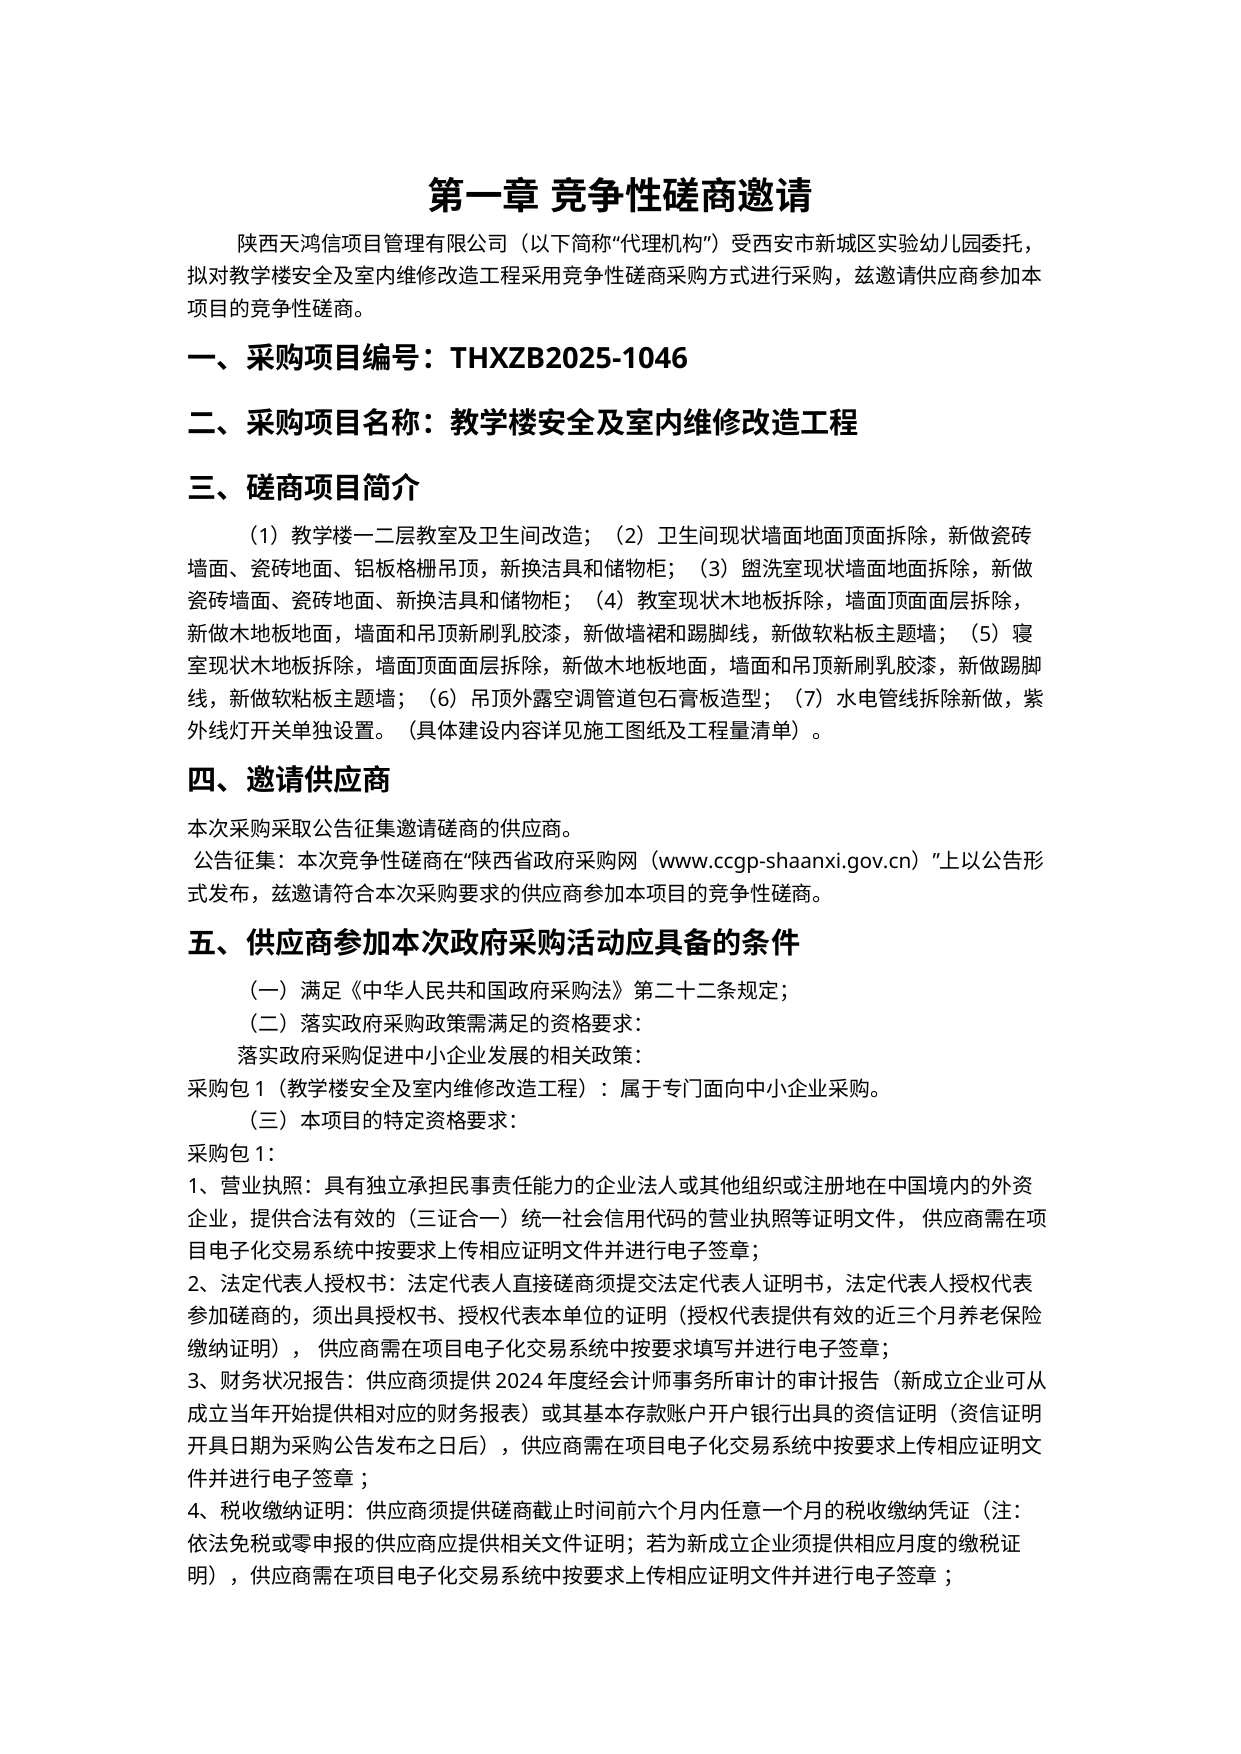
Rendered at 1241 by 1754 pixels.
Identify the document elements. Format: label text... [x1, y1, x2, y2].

text （一）满足《中华人民共和国政府采购法》第二十二条规定； [187, 974, 1053, 1007]
text （三）本项目的特定资格要求： [187, 1104, 1053, 1137]
text 采购包1（教学楼安全及室内维修改造工程）：属于专门面向中小企业采购。 [187, 1072, 1053, 1104]
text （1）教学楼一二层教室及卫生间改造；（2）卫生间现状墙面地面顶面拆除，新做瓷砖墙面、瓷砖地面、铝板格栅吊顶，新换洁具和储物柜；（3）盥洗室现状墙面地面拆除，新做瓷砖墙面、瓷砖地面、新换洁具和储物柜；（4）教室现状木地板拆除，墙面顶面面层拆除，新做木地板地面，墙面和吊顶新刷乳胶漆，新做墙裙和踢脚线，新做软粘板主题墙；（5）寝室现状木地板拆除，墙面顶面面层拆除，新做木地板地面，墙面和吊顶新刷乳胶漆，新做踢脚线，新做软粘板主题墙；（6）吊顶外露空调管道包石膏板造型；（7）水电管线拆除新做，紫外线灯开关单独设置。（具体建设内容详见施工图纸及工程量清单）。 [187, 519, 1053, 747]
text 落实政府采购促进中小企业发展的相关政策： [187, 1039, 1053, 1072]
text 1、营业执照：具有独立承担民事责任能力的企业法人或其他组织或注册地在中国境内的外资企业，提供合法有效的（三证合一）统一社会信用代码的营业执照等证明文件， 供应商需在项目电子化交易系统中按要求上传相应证明文件并进行电子签章； [187, 1169, 1053, 1267]
text 三、磋商项目简介 [187, 454, 1053, 519]
text 二、采购项目名称：教学楼安全及室内维修改造工程 [187, 389, 1053, 454]
text 本次采购采取公告征集邀请磋商的供应商。 [187, 812, 1053, 844]
text 陕西天鸿信项目管理有限公司（以下简称“代理机构”）受西安市新城区实验幼儿园委托，拟对教学楼安全及室内维修改造工程采用竞争性磋商采购方式进行采购，兹邀请供应商参加本项目的竞争性磋商。 [187, 227, 1053, 324]
text （二）落实政府采购政策需满足的资格要求： [187, 1007, 1053, 1039]
text 四、邀请供应商 [187, 747, 1053, 812]
text 3、财务状况报告：供应商须提供2024年度经会计师事务所审计的审计报告（新成立企业可从成立当年开始提供相对应的财务报表）或其基本存款账户开户银行出具的资信证明（资信证明开具日期为采购公告发布之日后），供应商需在项目电子化交易系统中按要求上传相应证明文件并进行电子签章 ； [187, 1364, 1053, 1494]
text 4、税收缴纳证明：供应商须提供磋商截止时间前六个月内任意一个月的税收缴纳凭证（注：依法免税或零申报的供应商应提供相关文件证明；若为新成立企业须提供相应月度的缴税证明），供应商需在项目电子化交易系统中按要求上传相应证明文件并进行电子签章 ； [187, 1494, 1053, 1592]
text 采购包1： [187, 1137, 1053, 1169]
text 2、法定代表人授权书：法定代表人直接磋商须提交法定代表人证明书，法定代表人授权代表参加磋商的，须出具授权书、授权代表本单位的证明（授权代表提供有效的近三个月养老保险缴纳证明）， 供应商需在项目电子化交易系统中按要求填写并进行电子签章； [187, 1267, 1053, 1364]
text 第一章 竞争性磋商邀请 [187, 162, 1053, 227]
text 公告征集：本次竞争性磋商在“陕西省政府采购网（www.ccgp-shaanxi.gov.cn）”上以公告形式发布，兹邀请符合本次采购要求的供应商参加本项目的竞争性磋商。 [187, 844, 1053, 909]
text 一、采购项目编号：THXZB2025-1046 [187, 324, 1053, 389]
text 五、供应商参加本次政府采购活动应具备的条件 [187, 909, 1053, 974]
